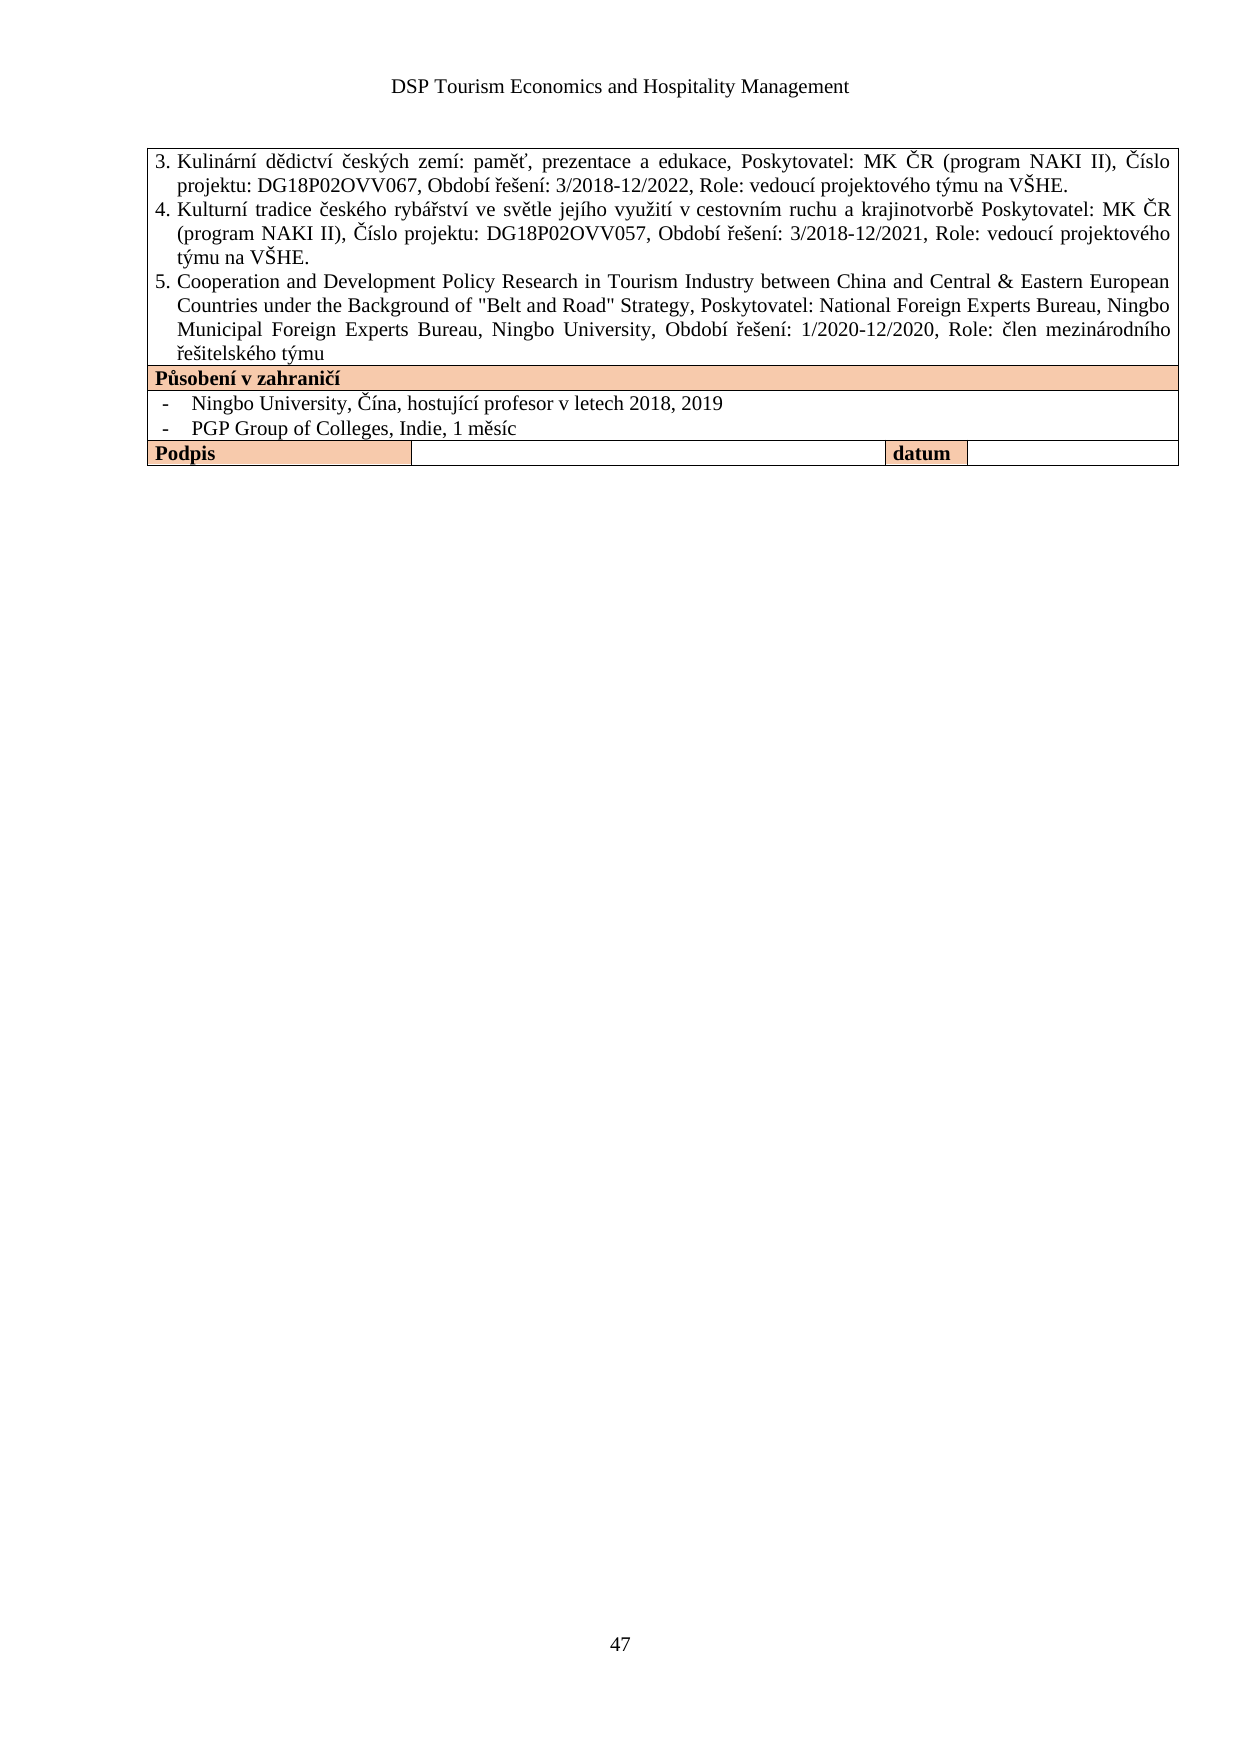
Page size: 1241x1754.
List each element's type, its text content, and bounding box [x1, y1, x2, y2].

table_cell Působení v zahraničí [148, 366, 1178, 390]
table_cell [412, 441, 885, 464]
table_cell [968, 441, 1178, 464]
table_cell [148, 149, 1178, 365]
table_cell datum [886, 441, 967, 464]
table_cell Ningbo University, Čína, hostující profesor v letech 2018, 2019 PGP Group of Colleges, Indie, 1 měsíc [148, 391, 1178, 439]
table_cell Podpis [148, 441, 411, 464]
